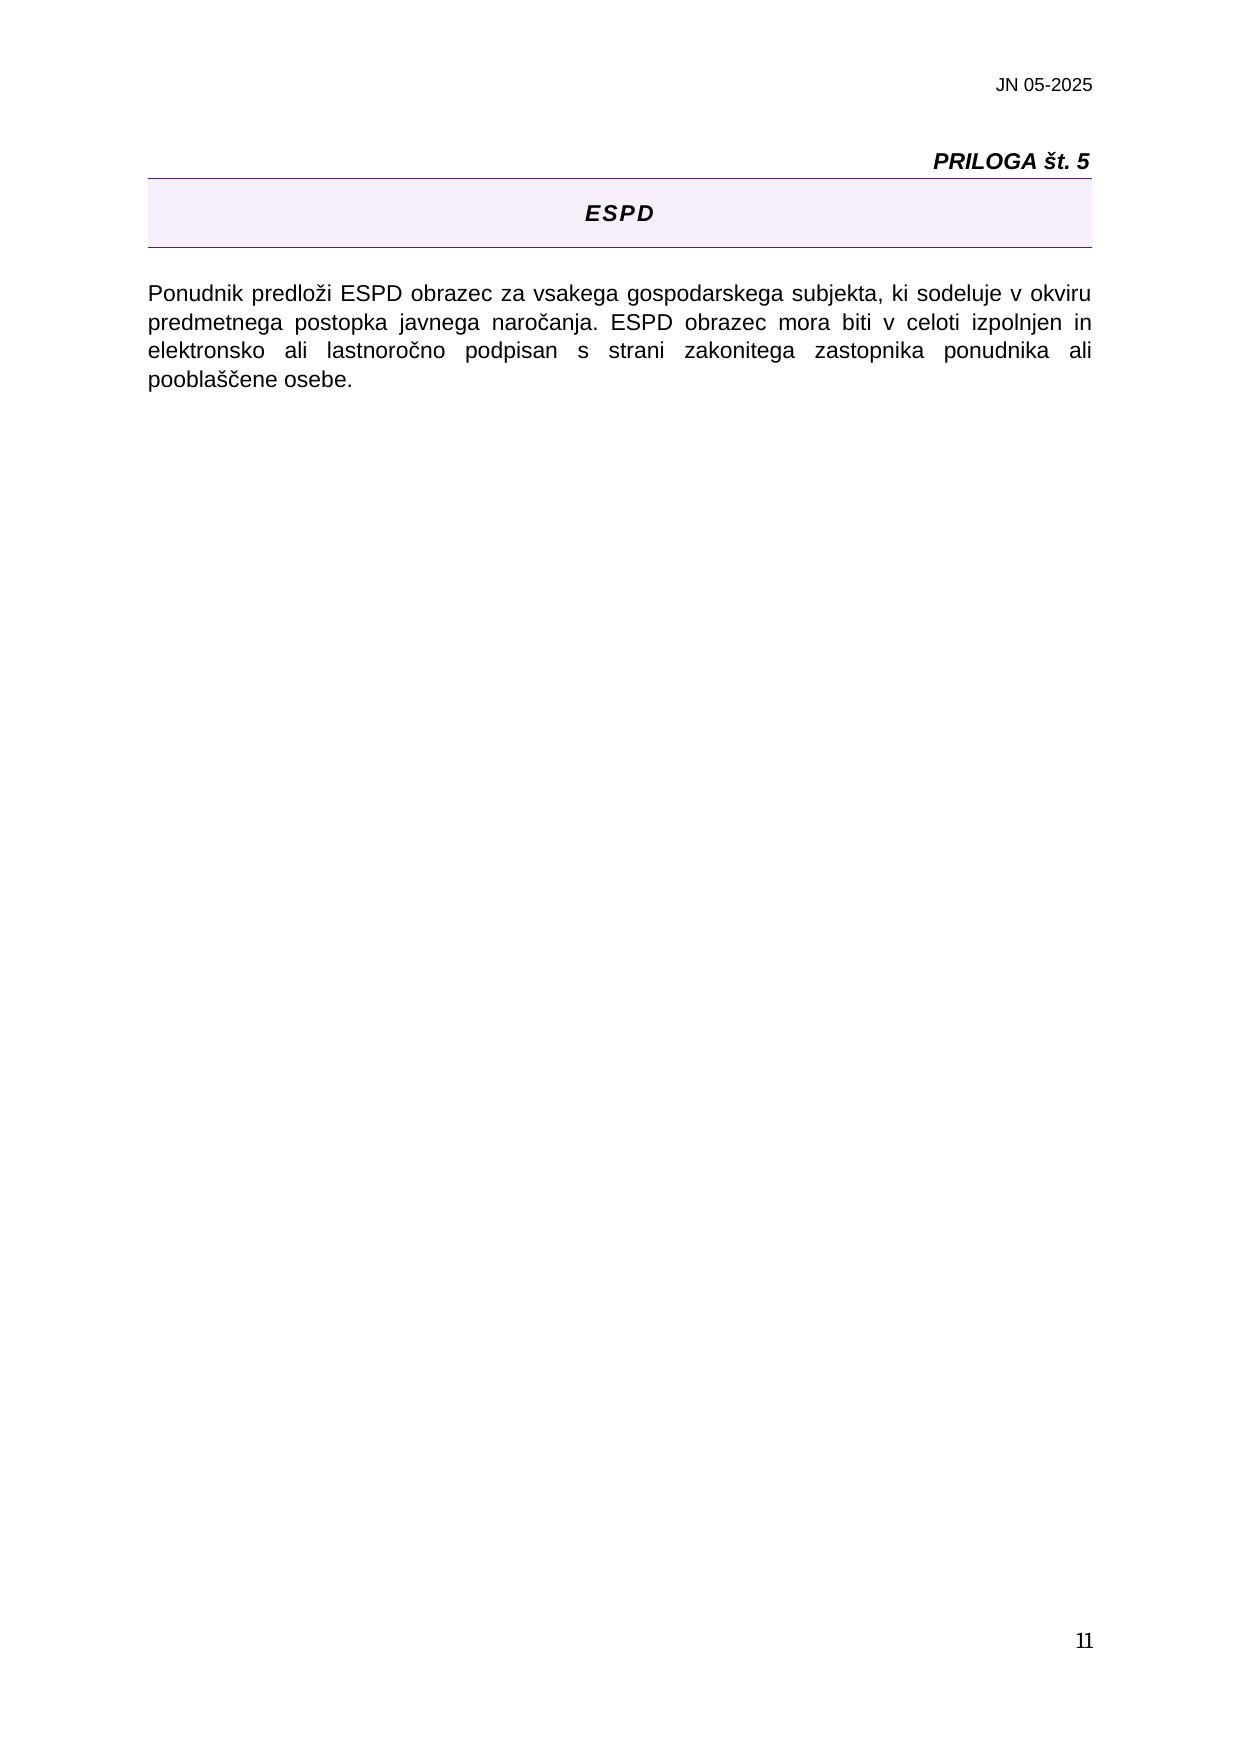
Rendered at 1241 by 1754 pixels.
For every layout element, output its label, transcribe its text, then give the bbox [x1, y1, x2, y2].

text PRILOGA št. 5 [148, 148, 1092, 174]
text ESPD [148, 179, 1092, 247]
text Ponudnik predloži ESPD obrazec za vsakega gospodarskega subjekta, ki sodeluje v okviru predmetnega postopka javnega naročanja. ESPD obrazec mora biti v celoti izpolnjen in elektronsko ali lastnoročno podpisan s strani zakonitega zastopnika ponudnika ali pooblaščene osebe. [148, 280, 1092, 392]
